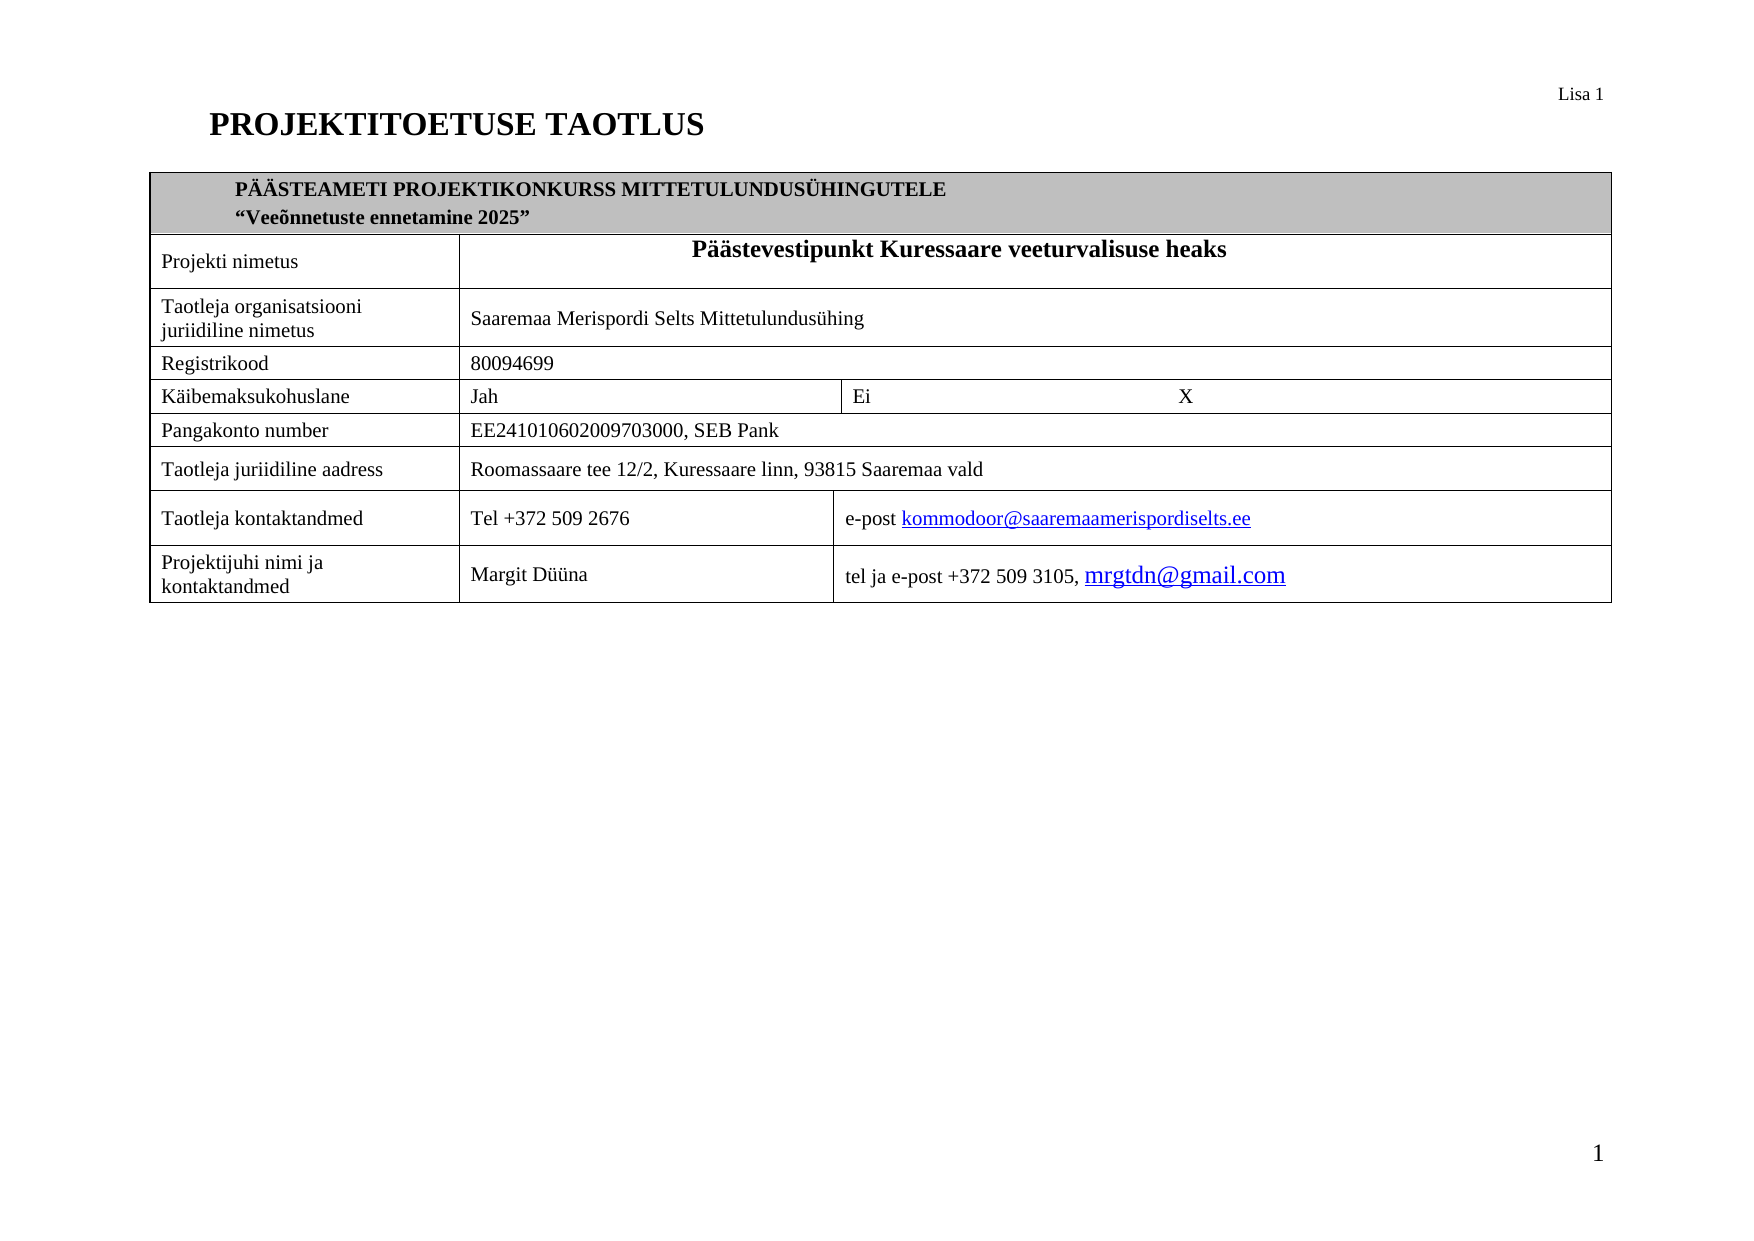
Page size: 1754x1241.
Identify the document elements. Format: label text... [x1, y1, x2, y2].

table_cell Päästevestipunkt Kuressaare veeturvalisuse heaks [460, 235, 1611, 288]
table_cell Projekti nimetus [151, 235, 459, 288]
table_cell Pangakonto number [151, 414, 459, 446]
table_cell Taotleja juriidiline aadress [151, 447, 459, 490]
table_cell EE241010602009703000, SEB Pank [460, 414, 1611, 446]
table_cell Saaremaa Merispordi Selts Mittetulundusühing [460, 289, 1611, 346]
table_cell tel ja e-post +372 509 3105, mrgtdn@gmail.com [834, 546, 1611, 602]
table_cell Taotleja kontaktandmed [151, 491, 459, 545]
table_cell Projektijuhi nimi ja kontaktandmed [151, 546, 459, 602]
table_cell Margit Düüna [460, 546, 833, 602]
list PROJEKTITOETUSE TAOTLUS [150, 105, 1604, 143]
table_cell Käibemaksukohuslane [151, 380, 459, 413]
table_cell 80094699 [460, 347, 1611, 379]
table_cell Registrikood [151, 347, 459, 379]
table_cell e-post kommodoor@saaremaamerispordiselts.ee [834, 491, 1611, 545]
table_cell Roomassaare tee 12/2, Kuressaare linn, 93815 Saaremaa vald [460, 447, 1611, 490]
list Lisa 1 [150, 83, 1604, 105]
table_cell Tel +372 509 2676 [460, 491, 833, 545]
table_cell Jah [460, 380, 841, 413]
table_cell Ei X [842, 380, 1611, 413]
table_header PÄÄSTEAMETI PROJEKTIKONKURSS MITTETULUNDUSÜHINGUTELE “Veeõnnetuste ennetamine 2025” [151, 173, 1611, 233]
table_cell Taotleja organisatsiooni juriidiline nimetus [151, 289, 459, 346]
